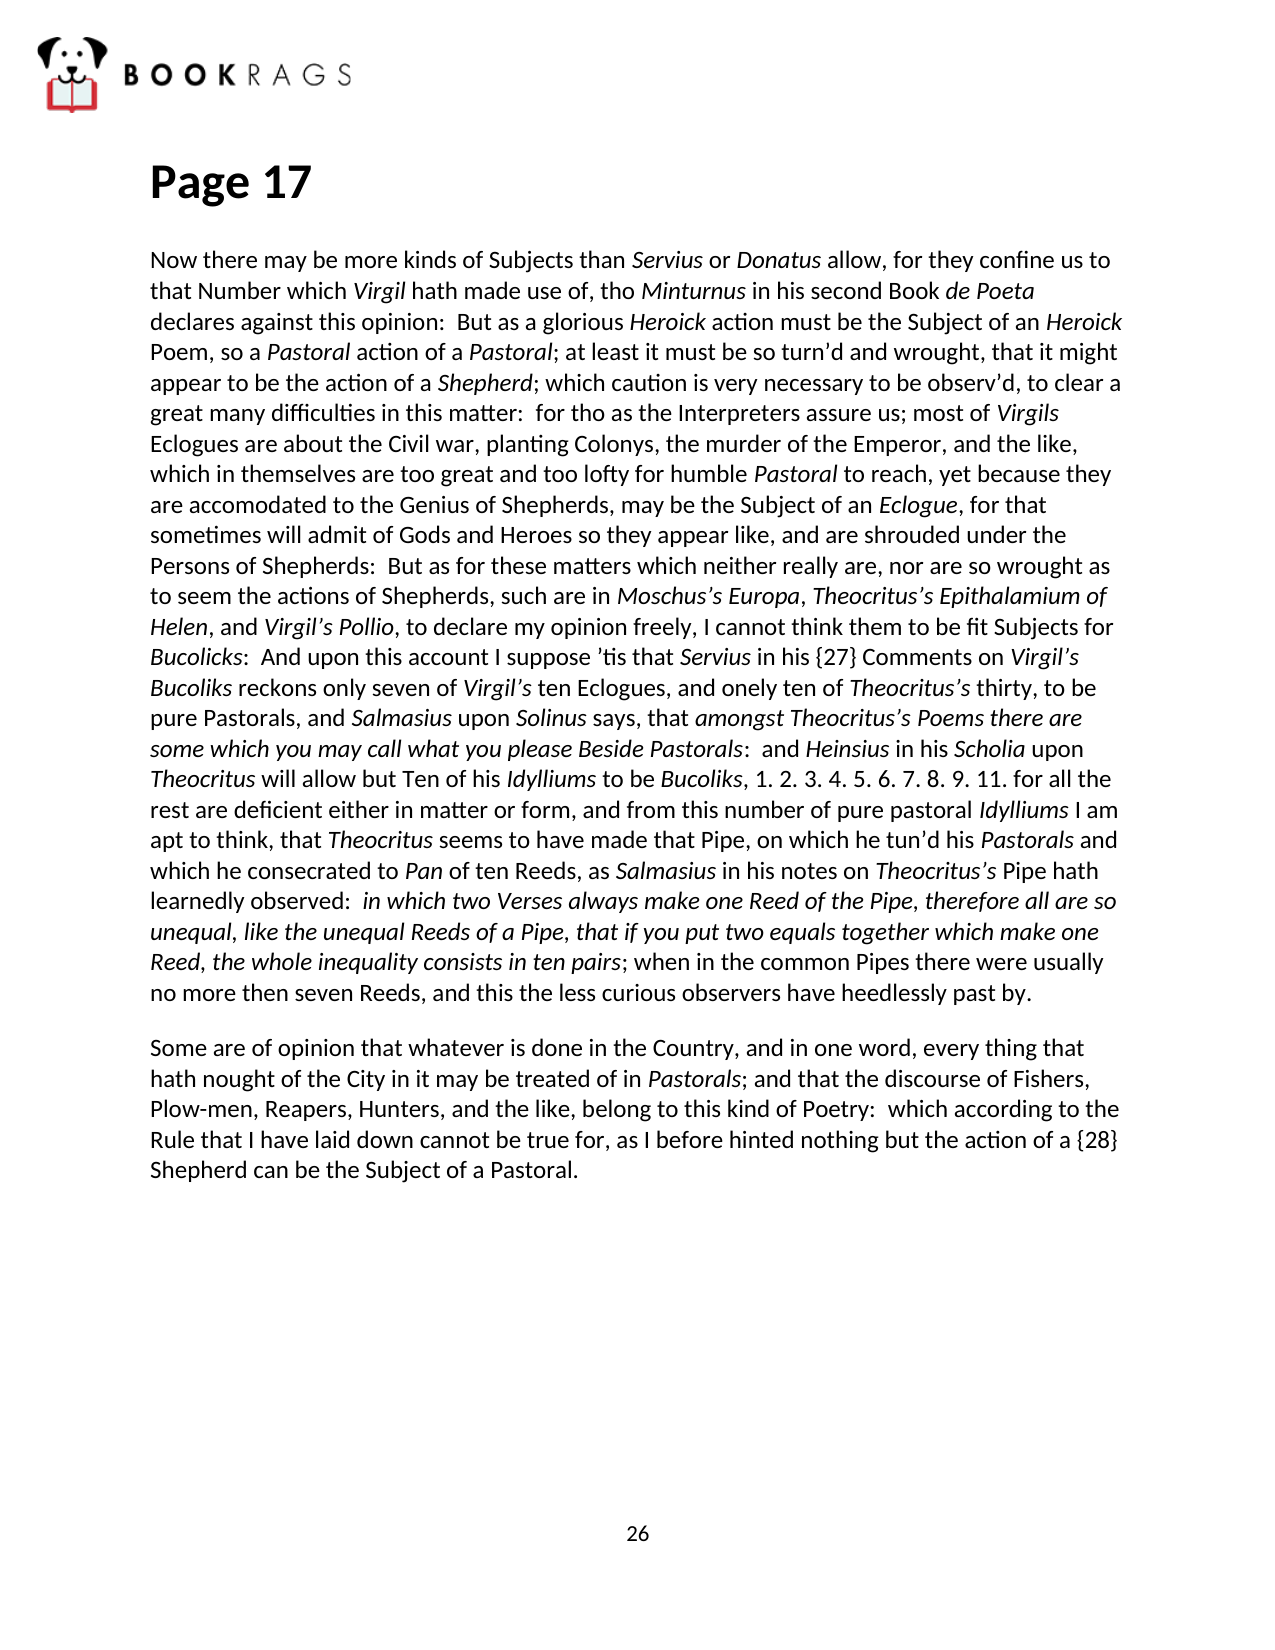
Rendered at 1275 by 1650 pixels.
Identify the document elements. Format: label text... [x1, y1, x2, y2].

text Now there may be more kinds of Subjects than Servius or Donatus allow, for they confine us to that Number which Virgil hath made use of, tho Minturnus in his second Book de Poeta declares against this opinion: But as a glorious Heroick action must be the Subject of an Heroick Poem, so a Pastoral action of a Pastoral; at least it must be so turn’d and wrought, that it might appear to be the action of a Shepherd; which caution is very necessary to be observ’d, to clear a great many difficulties in this matter: for tho as the Interpreters assure us; most of Virgils Eclogues are about the Civil war, planting Colonys, the murder of the Emperor, and the like, which in themselves are too great and too lofty for humble Pastoral to reach, yet because they are accomodated to the Genius of Shepherds, may be the Subject of an Eclogue, for that sometimes will admit of Gods and Heroes so they appear like, and are shrouded under the Persons of Shepherds: But as for these matters which neither really are, nor are so wrought as to seem the actions of Shepherds, such are in Moschus’s Europa, Theocritus’s Epithalamium of Helen, and Virgil’s Pollio, to declare my opinion freely, I cannot think them to be fit Subjects for Bucolicks: And upon this account I suppose ’tis that Servius in his {27} Comments on Virgil’s Bucoliks reckons only seven of Virgil’s ten Eclogues, and onely ten of Theocritus’s thirty, to be pure Pastorals, and Salmasius upon Solinus says, that amongst Theocritus’s Poems there are some which you may call what you please Beside Pastorals: and Heinsius in his Scholia upon Theocritus will allow but Ten of his Idylliums to be Bucoliks, 1. 2. 3. 4. 5. 6. 7. 8. 9. 11. for all the rest are deficient either in matter or form, and from this number of pure pastoral Idylliums I am apt to think, that Theocritus seems to have made that Pipe, on which he tun’d his Pastorals and which he consecrated to Pan of ten Reeds, as Salmasius in his notes on Theocritus’s Pipe hath learnedly observed: in which two Verses always make one Reed of the Pipe, therefore all are so unequal, like the unequal Reeds of a Pipe, that if you put two equals together which make one Reed, the whole inequality consists in ten pairs; when in the common Pipes there were usually no more then seven Reeds, and this the less curious observers have heedlessly past by. [150, 244, 1125, 1008]
picture [37, 37, 351, 113]
text Some are of opinion that whatever is done in the Country, and in one word, every thing that hath nought of the City in it may be treated of in Pastorals; and that the discourse of Fishers, Plow-men, Reapers, Hunters, and the like, belong to this kind of Poetry: which according to the Rule that I have laid down cannot be true for, as I before hinted nothing but the action of a {28} Shepherd can be the Subject of a Pastoral. [150, 1033, 1125, 1185]
text Page 17 [150, 150, 1125, 211]
